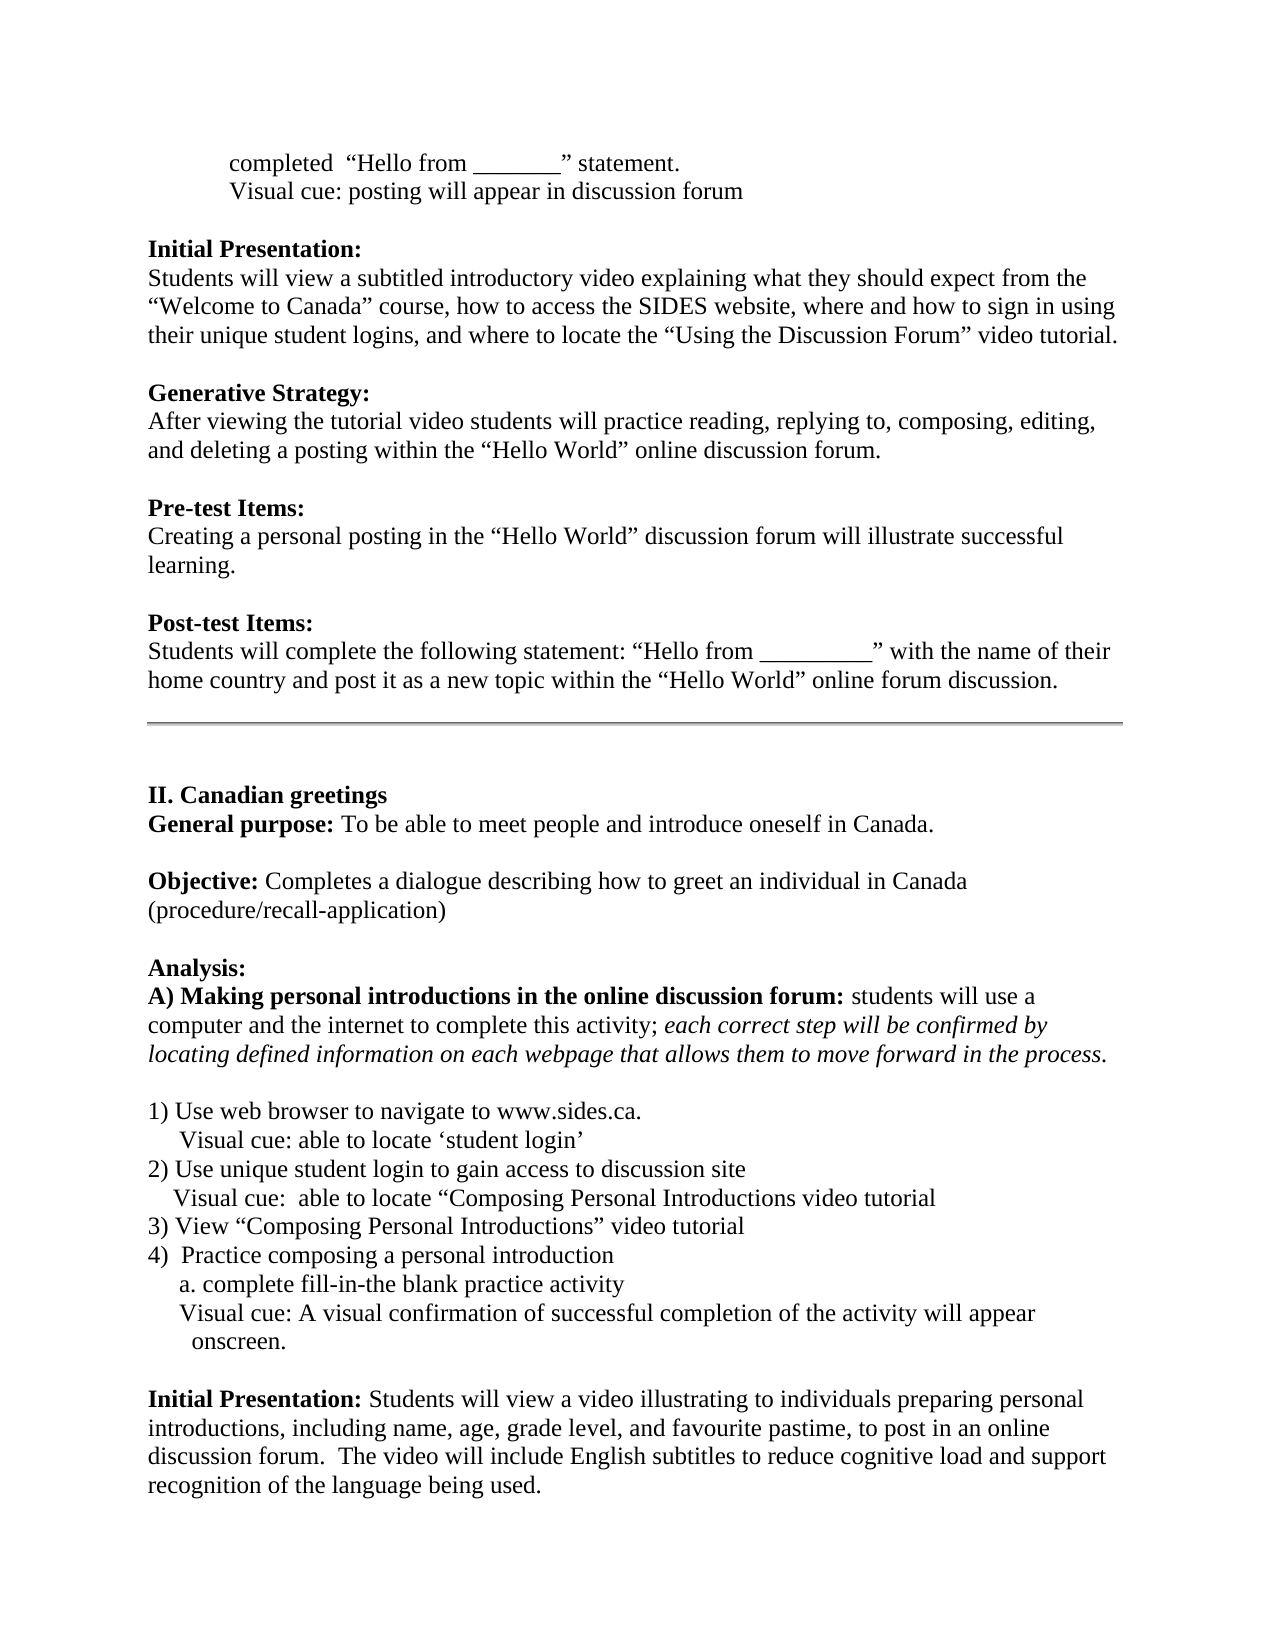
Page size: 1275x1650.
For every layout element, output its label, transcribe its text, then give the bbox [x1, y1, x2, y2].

text 2) Use unique student login to gain access to discussion site [148, 1154, 1127, 1183]
text Visual cue: able to locate ‘student login’ [148, 1125, 1127, 1154]
text Creating a personal posting in the “Hello World” discussion forum will illustrate successful learning. [148, 521, 1127, 579]
text completed “Hello from _______” statement. [148, 148, 1127, 176]
text After viewing the tutorial video students will practice reading, replying to, composing, editing, and deleting a posting within the “Hello World” online discussion forum. [148, 406, 1127, 464]
text Visual cue: posting will appear in discussion forum [148, 176, 1127, 205]
text A) Making personal introductions in the online discussion forum: students will use a computer and the internet to complete this activity; each correct step will be confirmed by locating defined information on each webpage that allows them to move forward in the process. [148, 981, 1127, 1068]
text a. complete fill-in-the blank practice activity [148, 1269, 1127, 1298]
text 4) Practice composing a personal introduction [148, 1240, 1127, 1269]
text Generative Strategy: [148, 378, 1127, 406]
picture [147, 722, 1123, 726]
text 1) Use web browser to navigate to www.sides.ca. [148, 1096, 1127, 1125]
text Objective: Completes a dialogue describing how to greet an individual in Canada (procedure/recall-application) [148, 866, 1127, 924]
text Post-test Items: [148, 608, 1127, 636]
text onscreen. [148, 1326, 1127, 1355]
text Initial Presentation: Students will view a subtitled introductory video explaining what they should expect from the “Welcome to Canada” course, how to access the SIDES website, where and how to sign in using their unique student logins, and where to locate the “Using the Discussion Forum” video tutorial. [148, 234, 1127, 349]
text Visual cue: A visual confirmation of successful completion of the activity will appear [148, 1298, 1127, 1326]
text General purpose: To be able to meet people and introduce oneself in Canada. [148, 809, 1127, 866]
text 3) View “Composing Personal Introductions” video tutorial [148, 1211, 1127, 1240]
text Analysis: [148, 953, 1127, 981]
text Visual cue: able to locate “Composing Personal Introductions video tutorial [148, 1183, 1127, 1211]
text Initial Presentation: Students will view a video illustrating to individuals preparing personal introductions, including name, age, grade level, and favourite pastime, to post in an online discussion forum. The video will include English subtitles to reduce cognitive load and support recognition of the language being used. [148, 1384, 1127, 1499]
text II. Canadian greetings [148, 780, 1127, 809]
text Pre-test Items: [148, 493, 1127, 521]
text Students will complete the following statement: “Hello from _________” with the name of their home country and post it as a new topic within the “Hello World” online forum discussion. [148, 636, 1127, 694]
